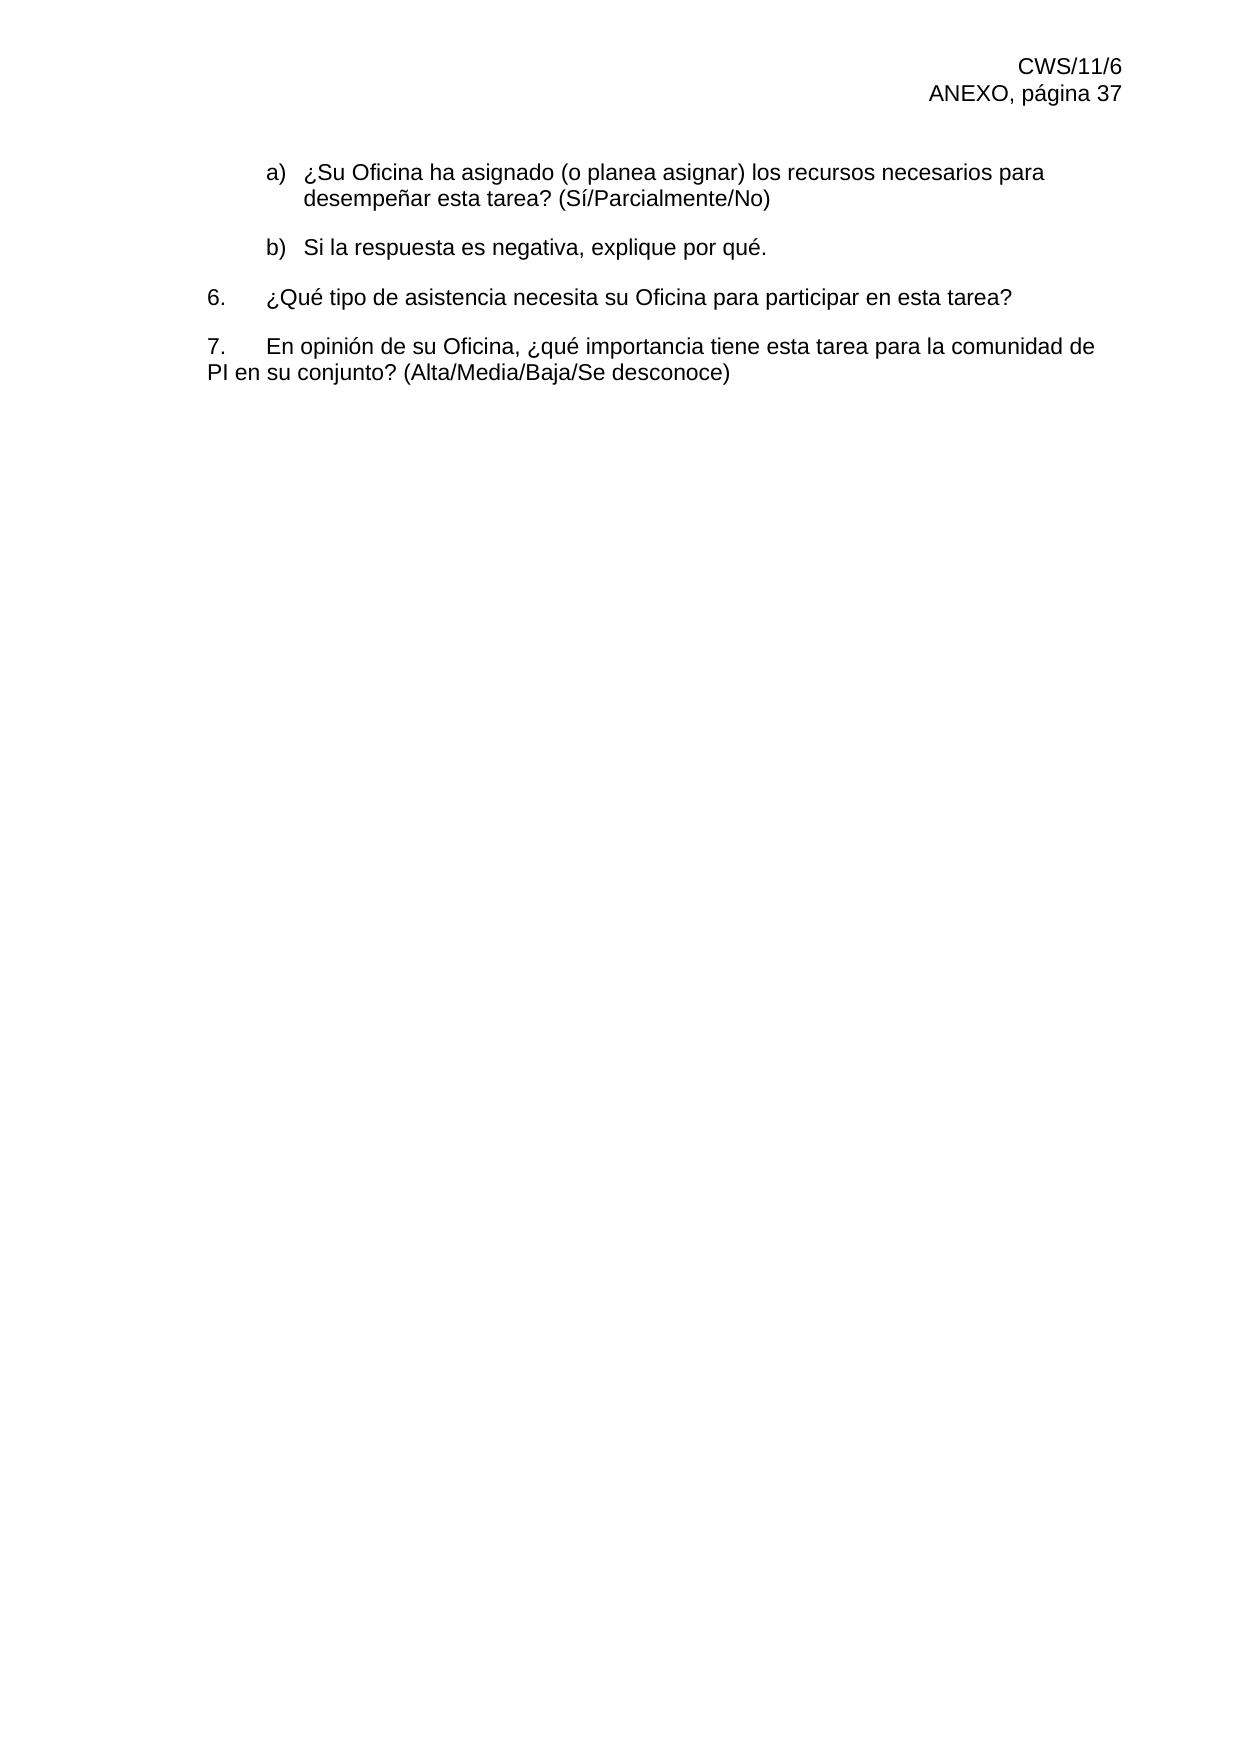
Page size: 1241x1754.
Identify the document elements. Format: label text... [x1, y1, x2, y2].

list Si la respuesta es negativa, explique por qué. [266, 234, 1122, 261]
text ¿Qué tipo de asistencia necesita su Oficina para participar en esta tarea? [207, 283, 1122, 310]
list ¿Su Oficina ha asignado (o planea asignar) los recursos necesarios para desempeñar esta tarea? (Sí/Parcialmente/No) [266, 158, 1122, 211]
text En opinión de su Oficina, ¿qué importancia tiene esta tarea para la comunidad de PI en su conjunto? (Alta/Media/Baja/Se desconoce) [207, 333, 1122, 385]
